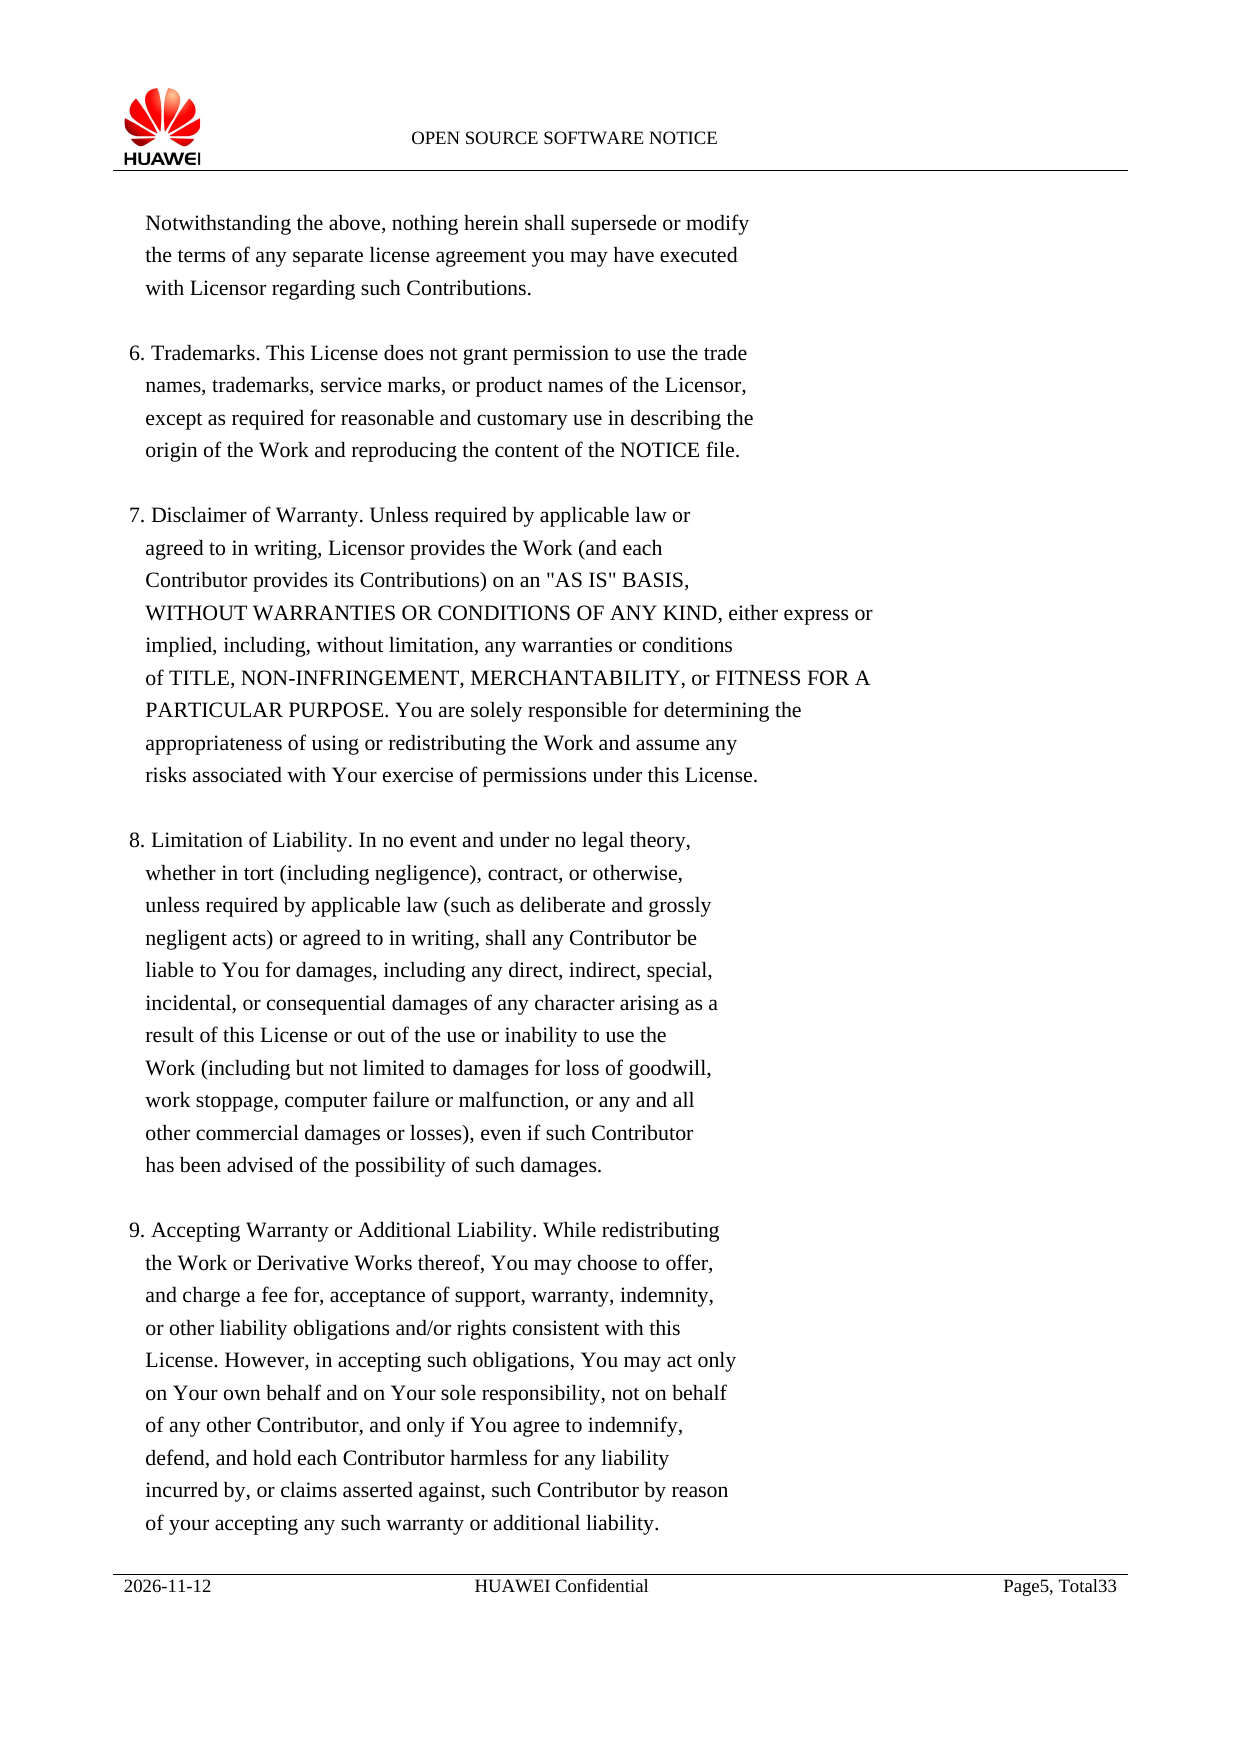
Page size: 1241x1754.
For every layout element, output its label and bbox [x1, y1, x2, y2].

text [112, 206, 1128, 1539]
picture [124, 88, 201, 165]
